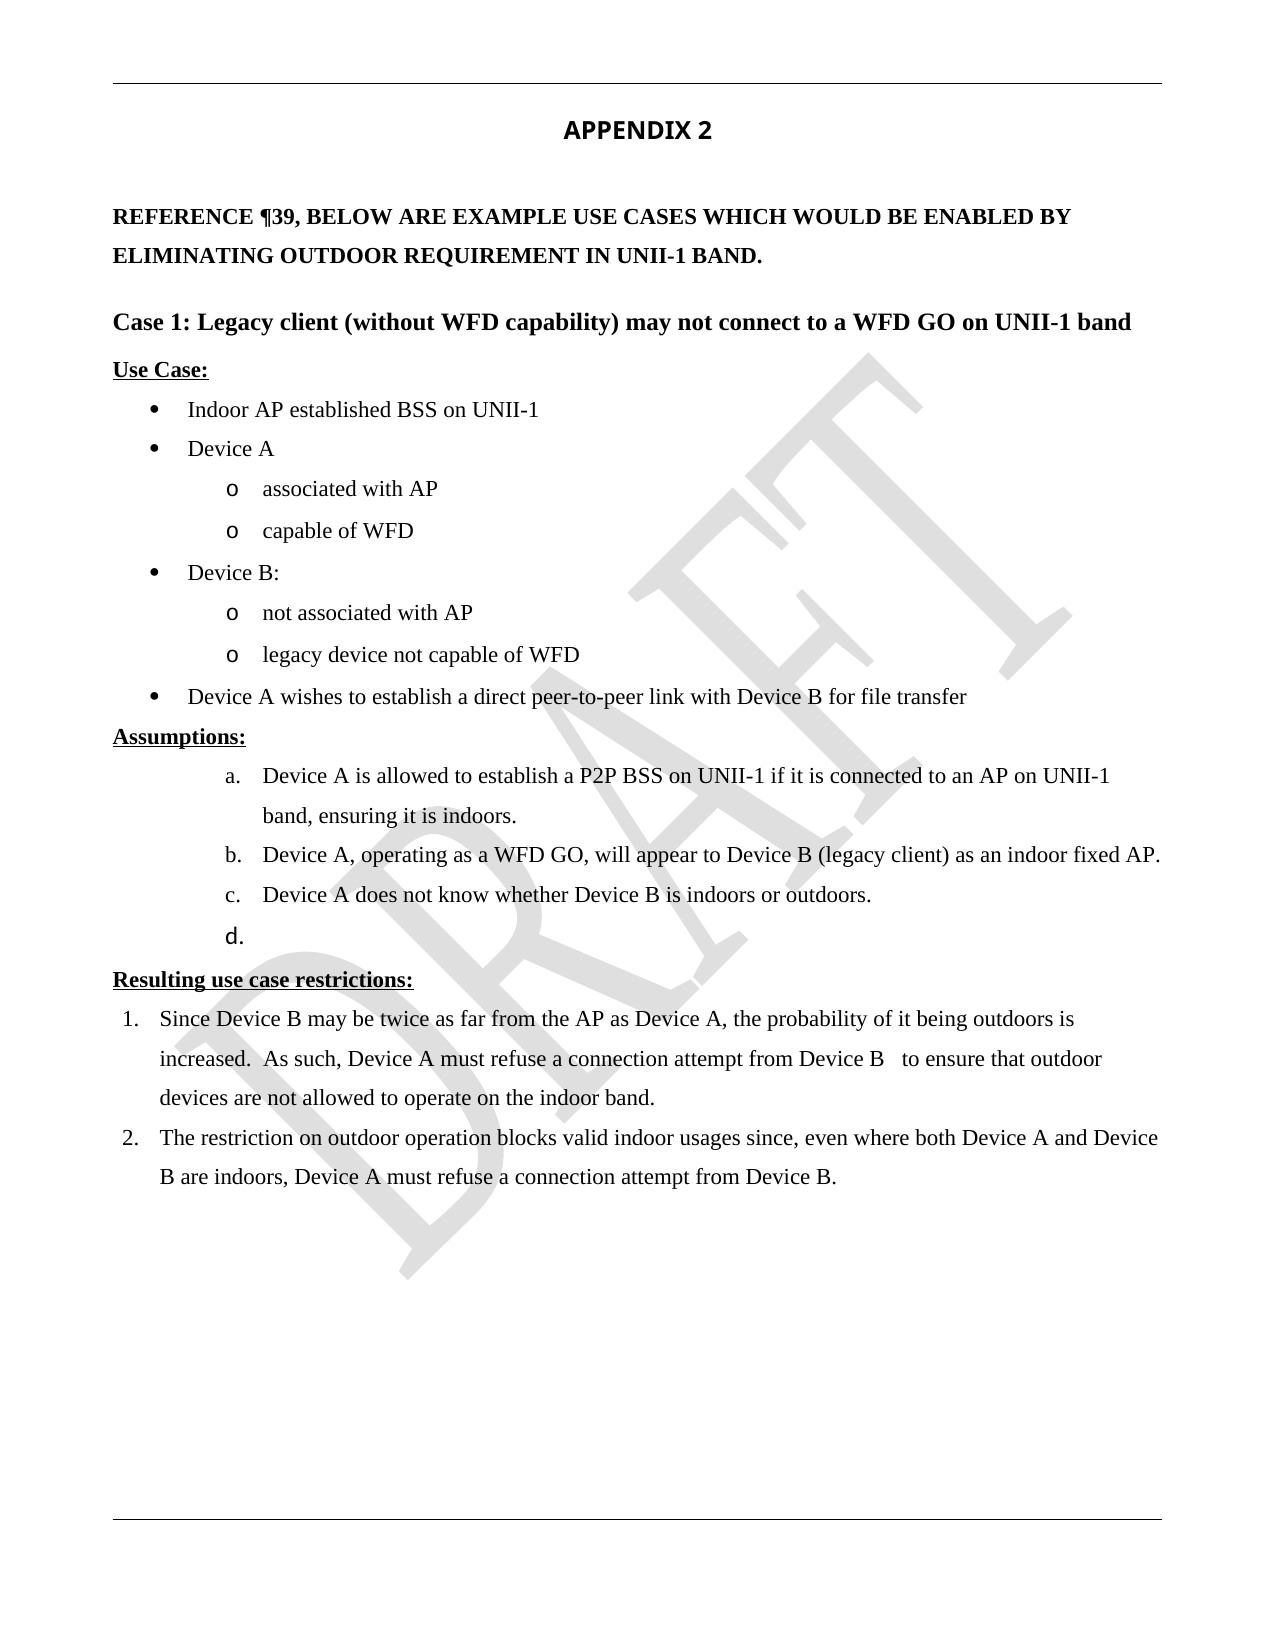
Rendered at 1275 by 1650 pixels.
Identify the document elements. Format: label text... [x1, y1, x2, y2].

text REFERENCE ¶39, BELOW ARE EXAMPLE USE CASES WHICH WOULD BE ENABLED BY ELIMINATING OUTDOOR REQUIREMENT IN UNII-1 BAND. [112, 203, 1162, 269]
list The restriction on outdoor operation blocks valid indoor usages since, even where both Device A and Device B are indoors, Device A must refuse a connection attempt from Device B. [122, 1124, 1162, 1190]
list Device A wishes to establish a direct peer-to-peer link with Device B for file transfer [150, 683, 1162, 710]
list legacy device not capable of WFD [225, 641, 1162, 669]
list not associated with AP [225, 599, 1162, 627]
list Device A, operating as a WFD GO, will appear to Device B (legacy client) as an indoor fixed AP. [225, 841, 1162, 868]
list capable of WFD [225, 517, 1162, 545]
list Since Device B may be twice as far from the AP as Device A, the probability of it being outdoors is increased. As such, Device A must refuse a connection attempt from Device B to ensure that outdoor devices are not allowed to operate on the indoor band. [122, 1006, 1162, 1111]
list Device A does not know whether Device B is indoors or outdoors. [225, 881, 1162, 907]
list Indoor AP established BSS on UNII-1 [150, 396, 1162, 422]
text Assumptions: [112, 723, 1162, 749]
list Device A is allowed to establish a P2P BSS on UNII-1 if it is connected to an AP on UNII-1 band, ensuring it is indoors. [225, 762, 1162, 828]
list Device B: [150, 559, 1162, 586]
subtitle APPENDIX 2 [262, 112, 1012, 147]
text Use Case: [112, 356, 1162, 383]
list Device A [150, 435, 1162, 462]
text Resulting use case restrictions: [112, 966, 1162, 992]
subtitle Case 1: Legacy client (without WFD capability) may not connect to a WFD GO on UNII-1 band [112, 307, 1162, 336]
list associated with AP [225, 475, 1162, 503]
